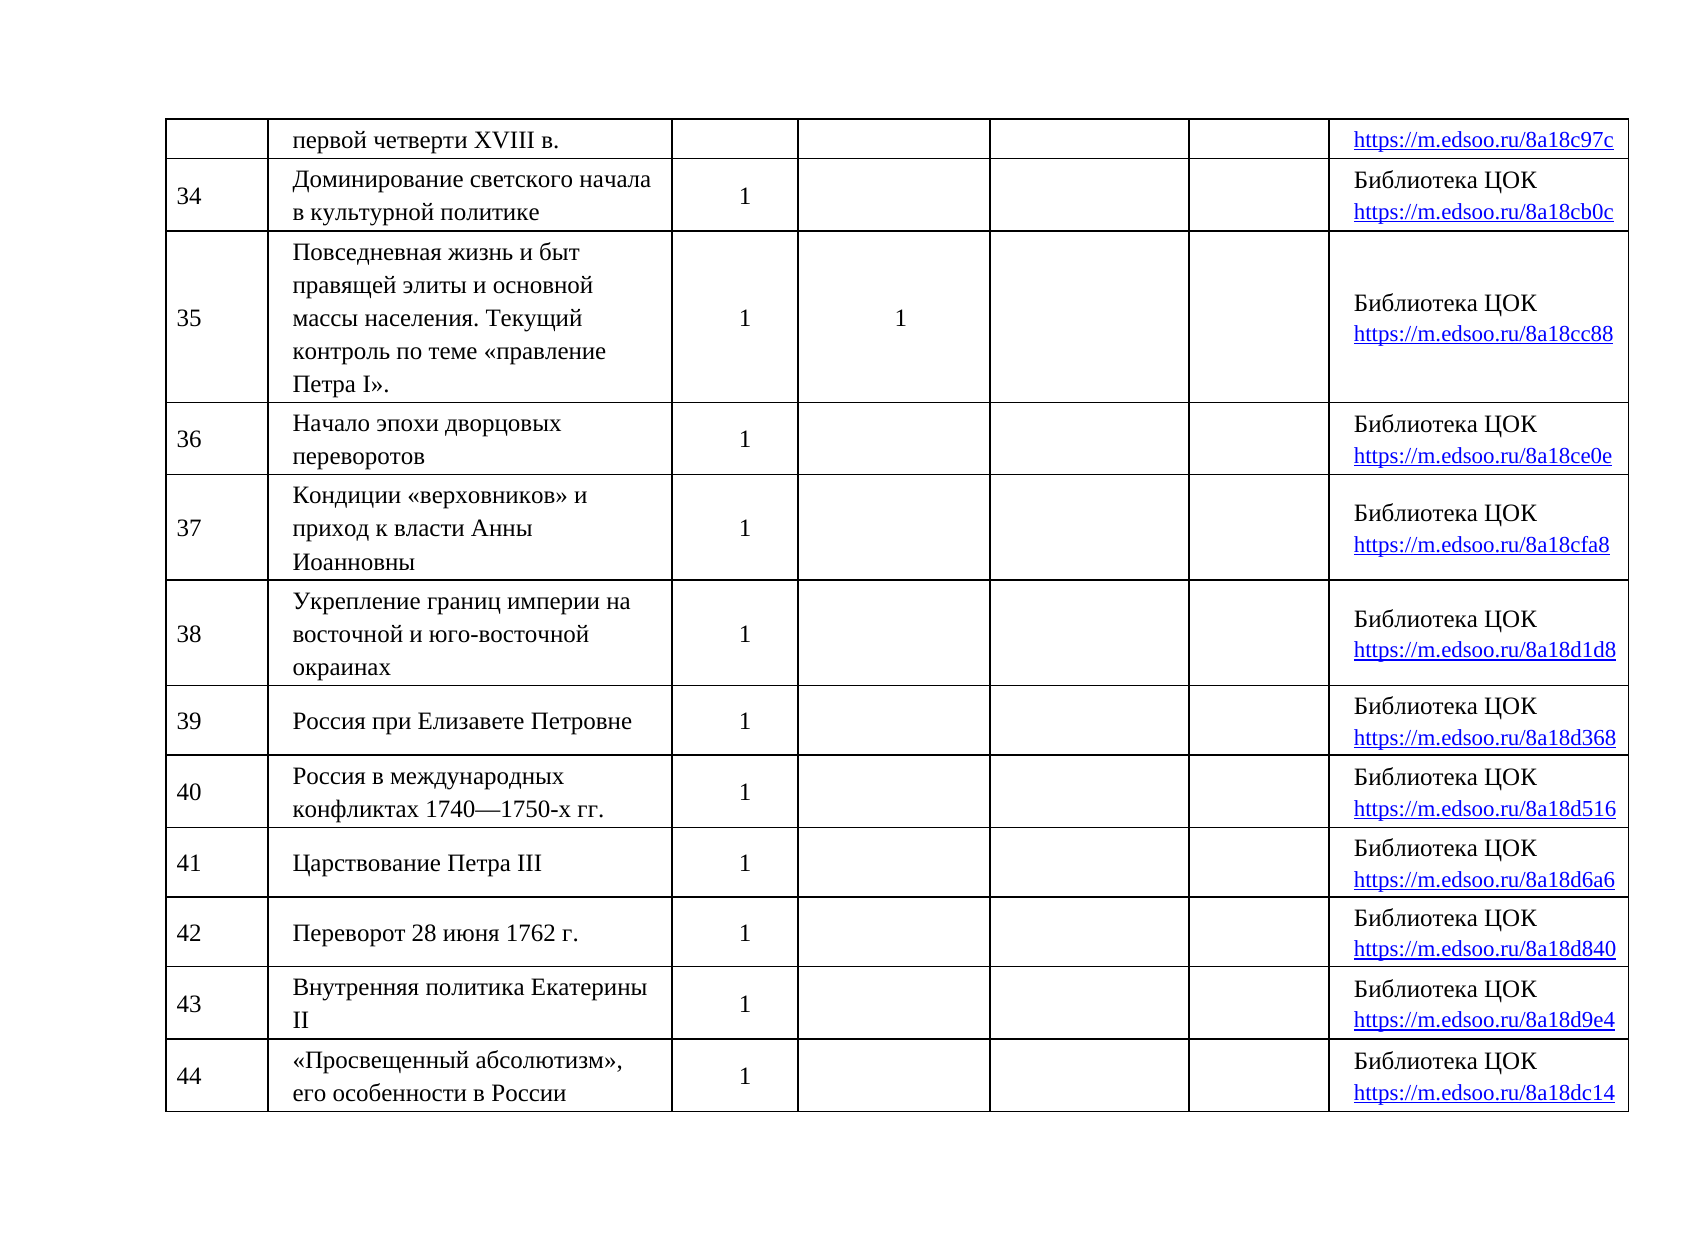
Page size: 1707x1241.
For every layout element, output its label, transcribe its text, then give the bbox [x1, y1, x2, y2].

table_cell Библиотека ЦОК https://m.edsoo.ru/8a18d9e4 [1330, 967, 1628, 1038]
table_cell Царствование Петра III [269, 828, 671, 896]
table_cell 1 [673, 475, 797, 579]
table_cell 1 [673, 232, 797, 401]
table_cell [991, 686, 1188, 754]
table_cell 1 [673, 581, 797, 684]
table_cell 1 [673, 967, 797, 1038]
table_cell Начало эпохи дворцовых переворотов [269, 403, 671, 474]
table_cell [269, 120, 671, 157]
table_cell Библиотека ЦОК https://m.edsoo.ru/8a18d368 [1330, 686, 1628, 754]
table_cell [1190, 403, 1328, 474]
table_cell Библиотека ЦОК https://m.edsoo.ru/8a18d840 [1330, 898, 1628, 966]
table_cell Библиотека ЦОК https://m.edsoo.ru/8a18dc14 [1330, 1040, 1628, 1111]
table_cell [1190, 967, 1328, 1038]
table_cell [799, 403, 989, 474]
table_cell [1190, 581, 1328, 684]
table_cell [1190, 828, 1328, 896]
table_cell 33 [167, 120, 267, 157]
table_cell [991, 232, 1188, 401]
table_cell Доминирование светского начала в культурной политике [269, 159, 671, 230]
table_cell Библиотека ЦОК https://m.edsoo.ru/8a18d6a6 [1330, 828, 1628, 896]
table_cell [991, 581, 1188, 684]
table_cell [991, 967, 1188, 1038]
table_cell 1 [673, 898, 797, 966]
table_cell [1330, 120, 1628, 157]
table_cell [1190, 475, 1328, 579]
table_cell 1 [673, 159, 797, 230]
table_cell Укрепление границ империи на восточной и юго-восточной окраинах [269, 581, 671, 684]
table_cell [1190, 232, 1328, 401]
table_cell «Просвещенный абсолютизм», его особенности в России [269, 1040, 671, 1111]
table_cell [799, 1040, 989, 1111]
table_cell [799, 898, 989, 966]
table_cell [799, 686, 989, 754]
table_cell [991, 159, 1188, 230]
table_cell Библиотека ЦОК https://m.edsoo.ru/8a18d1d8 [1330, 581, 1628, 684]
table_cell [991, 475, 1188, 579]
table_cell [799, 475, 989, 579]
table_cell [799, 756, 989, 827]
table_cell 39 [167, 686, 267, 754]
table_cell [799, 159, 989, 230]
table_cell 41 [167, 828, 267, 896]
table_cell [1190, 898, 1328, 966]
table_cell 36 [167, 403, 267, 474]
table_cell Библиотека ЦОК https://m.edsoo.ru/8a18cb0c [1330, 159, 1628, 230]
table_cell [991, 120, 1188, 157]
table_cell [799, 967, 989, 1038]
table_cell 34 [167, 159, 267, 230]
table_cell Библиотека ЦОК https://m.edsoo.ru/8a18cfa8 [1330, 475, 1628, 579]
table_cell [1190, 159, 1328, 230]
table_cell Кондиции «верховников» и приход к власти Анны Иоанновны [269, 475, 671, 579]
table_cell 37 [167, 475, 267, 579]
table_cell 40 [167, 756, 267, 827]
table_cell 38 [167, 581, 267, 684]
table_cell 44 [167, 1040, 267, 1111]
table_cell 1 [673, 686, 797, 754]
table_cell [1190, 1040, 1328, 1111]
table_cell [991, 403, 1188, 474]
table_cell Библиотека ЦОК https://m.edsoo.ru/8a18cc88 [1330, 232, 1628, 401]
table_cell 35 [167, 232, 267, 401]
table_cell 1 [799, 232, 989, 401]
table_cell 43 [167, 967, 267, 1038]
table_cell [1190, 756, 1328, 827]
table_cell Переворот 28 июня 1762 г. [269, 898, 671, 966]
table_cell 1 [673, 828, 797, 896]
table_cell [1190, 686, 1328, 754]
table_cell Библиотека ЦОК https://m.edsoo.ru/8a18ce0e [1330, 403, 1628, 474]
table_cell Библиотека ЦОК https://m.edsoo.ru/8a18d516 [1330, 756, 1628, 827]
table_cell 1 [673, 120, 797, 157]
table_cell [799, 120, 989, 157]
table_cell [799, 828, 989, 896]
table_cell Россия при Елизавете Петровне [269, 686, 671, 754]
table_cell Внутренняя политика Екатерины II [269, 967, 671, 1038]
table_cell 42 [167, 898, 267, 966]
table_cell [799, 581, 989, 684]
table_cell [991, 1040, 1188, 1111]
table_cell [991, 756, 1188, 827]
table_cell 1 [673, 1040, 797, 1111]
table_cell Россия в международных конфликтах 1740—1750-х гг. [269, 756, 671, 827]
table_cell 1 [673, 403, 797, 474]
table_cell [991, 898, 1188, 966]
table_cell Повседневная жизнь и быт правящей элиты и основной массы населения. Текущий контроль по теме «правление Петра I». [269, 232, 671, 401]
table_cell [991, 828, 1188, 896]
table_cell 1 [673, 756, 797, 827]
table_cell [1190, 120, 1328, 157]
